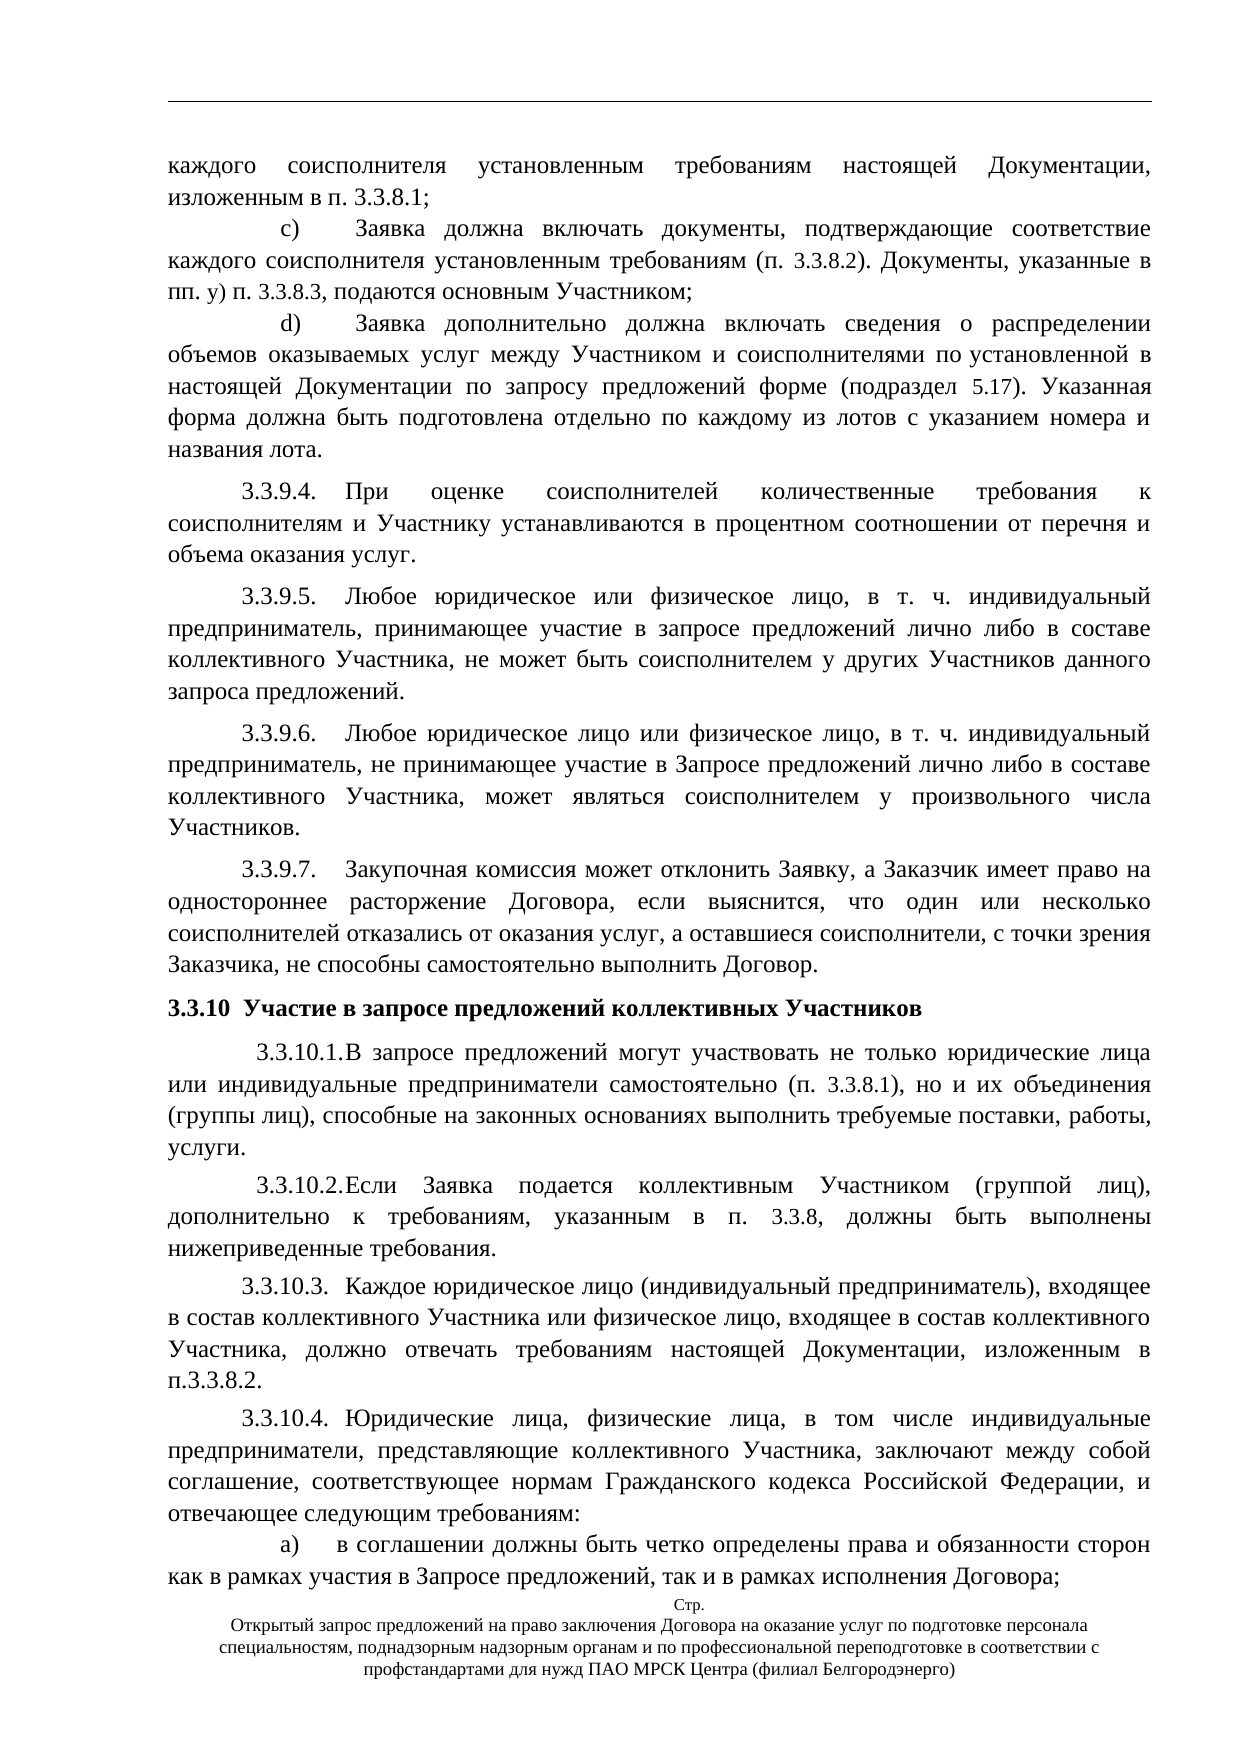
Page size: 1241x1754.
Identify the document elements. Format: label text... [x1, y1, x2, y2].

list в соглашении должны быть четко определены права и обязанности сторон как в рамках участия в Запросе предложений, так и в рамках исполнения Договора; [168, 1529, 1152, 1590]
list Заявка дополнительно должна включать сведения о распределении объемов оказываемых услуг между Участником и соисполнителями по установленной в настоящей Документации по запросу предложений форме (подраздел 5.17). Указанная форма должна быть подготовлена отдельно по каждому из лотов с указанием номера и названия лота. [168, 308, 1152, 463]
list Любое юридическое или физическое лицо, в т. ч. индивидуальный предприниматель, принимающее участие в запросе предложений лично либо в составе коллективного Участника, не может быть соисполнителем у других Участников данного запроса предложений. [168, 581, 1152, 704]
list В запросе предложений могут участвовать не только юридические лица или индивидуальные предприниматели самостоятельно (п. 3.3.8.1), но и их объединения (группы лиц), способные на законных основаниях выполнить требуемые поставки, работы, услуги. [168, 1037, 1152, 1161]
list Каждое юридическое лицо (индивидуальный предприниматель), входящее в состав коллективного Участника или физическое лицо, входящее в состав коллективного Участника, должно отвечать требованиям настоящей Документации, изложенным в п.3.3.8.2. [168, 1271, 1152, 1394]
list Любое юридическое лицо или физическое лицо, в т. ч. индивидуальный предприниматель, не принимающее участие в Запросе предложений лично либо в составе коллективного Участника, может являться соисполнителем у произвольного числа Участников. [168, 718, 1152, 841]
list При оценке соисполнителей количественные требования к соисполнителям и Участнику устанавливаются в процентном соотношении от перечня и объема оказания услуг. [168, 476, 1152, 568]
list Если Заявка подается коллективным Участником (группой лиц), дополнительно к требованиям, указанным в п. 3.3.8, должны быть выполнены нижеприведенные требования. [168, 1170, 1152, 1262]
list Юридические лица, физические лица, в том числе индивидуальные предприниматели, представляющие коллективного Участника, заключают между собой соглашение, соответствующее нормам Гражданского кодекса Российской Федерации, и отвечающее следующим требованиям: [168, 1403, 1152, 1527]
subtitle Участие в запросе предложений коллективных Участников [168, 993, 1152, 1022]
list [168, 150, 1152, 210]
list Закупочная комиссия может отклонить Заявку, а Заказчик имеет право на одностороннее расторжение Договора, если выяснится, что один или несколько соисполнителей отказались от оказания услуг, а оставшиеся соисполнители, с точки зрения Заказчика, не способны самостоятельно выполнить Договор. [168, 854, 1152, 978]
list Заявка должна включать документы, подтверждающие соответствие каждого соисполнителя установленным требованиям (п. 3.3.8.2). Документы, указанные в пп. у) п. 3.3.8.3, подаются основным Участником; [168, 213, 1152, 305]
